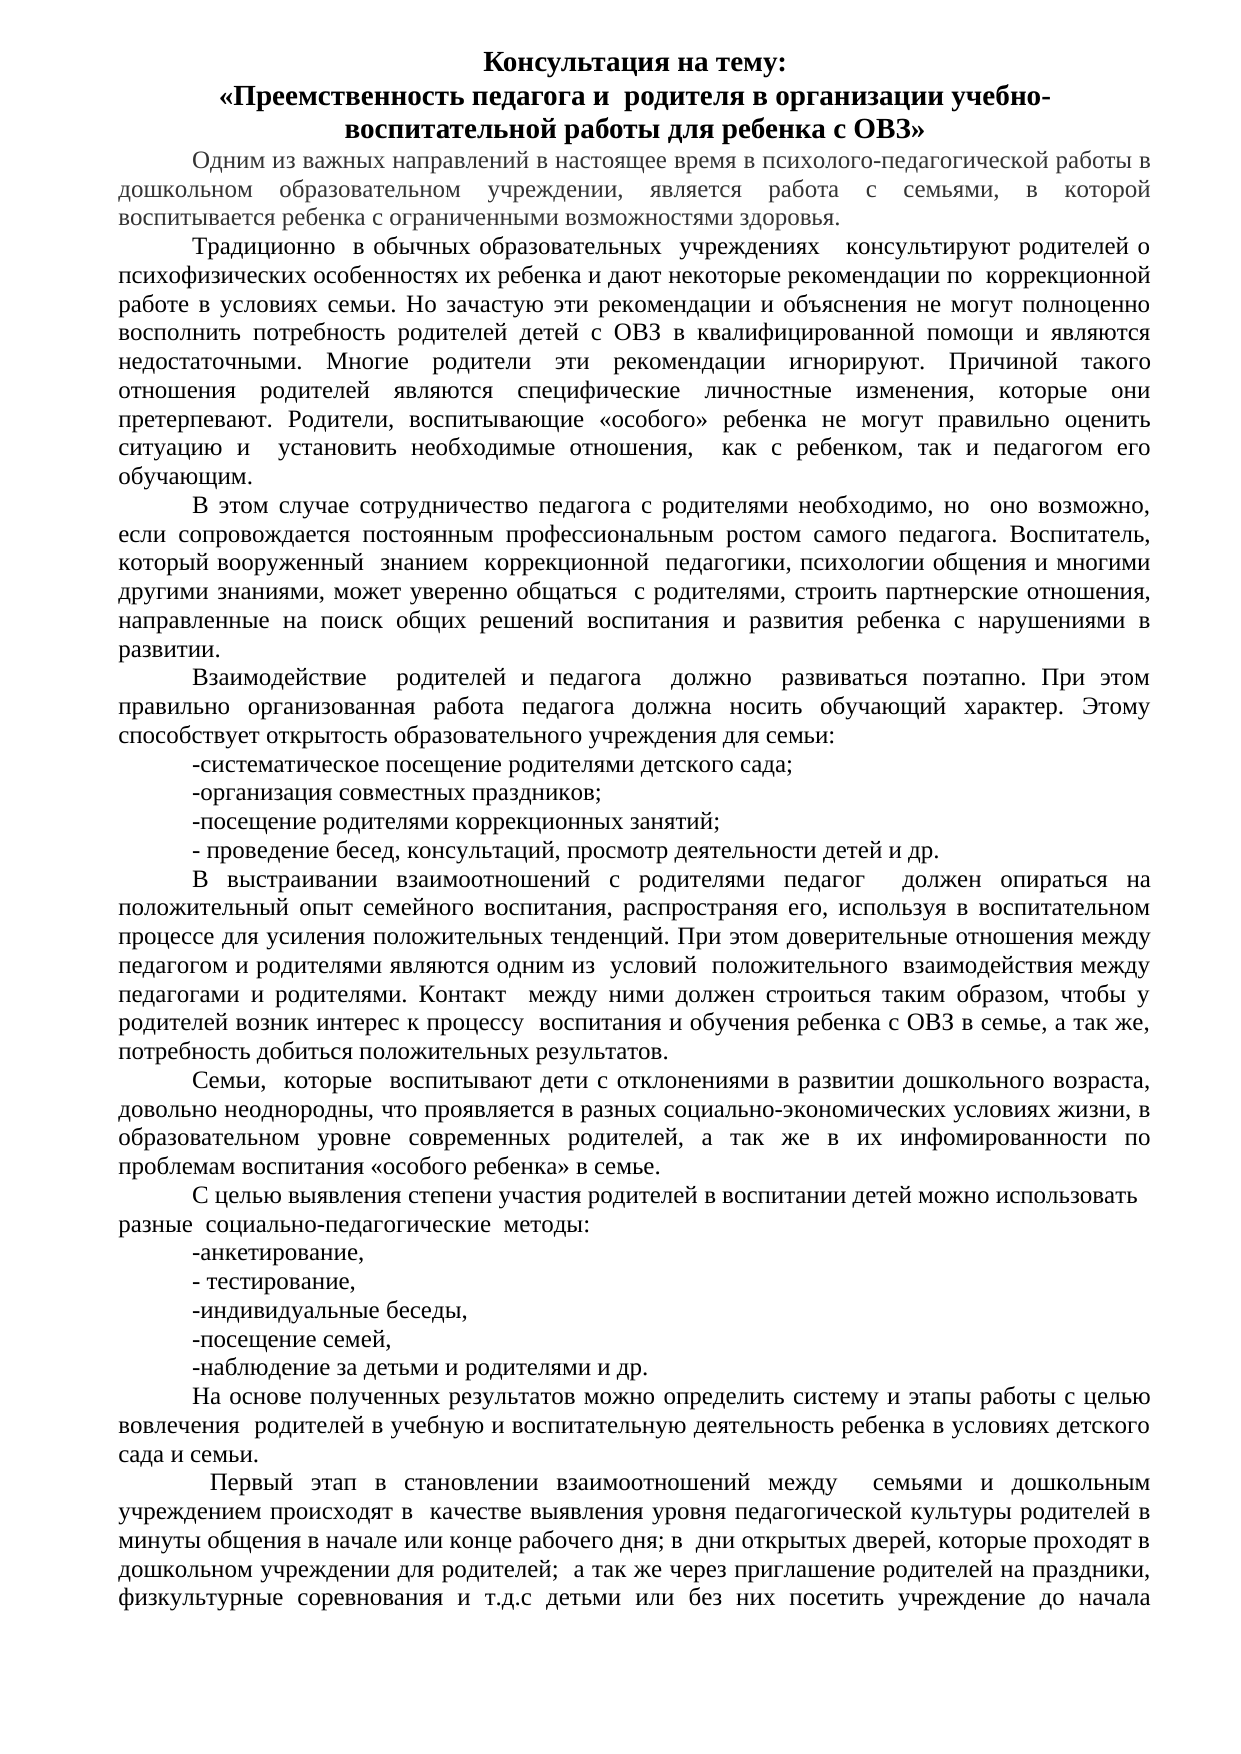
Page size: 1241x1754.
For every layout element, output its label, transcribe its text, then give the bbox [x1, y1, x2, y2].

text С целью выявления степени участия родителей в воспитании детей можно использовать разные социально-педагогические методы: [118, 1180, 1152, 1237]
text - проведение бесед, консультаций, просмотр деятельности детей и др. [118, 835, 1152, 864]
text Семьи, которые воспитывают дети с отклонениями в развитии дошкольного возраста, довольно неоднородны, что проявляется в разных социально-экономических условиях жизни, в образовательном уровне современных родителей, а так же в их инфомированности по проблемам воспитания «особого ребенка» в семье. [118, 1065, 1152, 1180]
text -наблюдение за детьми и родителями и др. [118, 1352, 1152, 1381]
text -посещение семей, [118, 1324, 1152, 1352]
text - тестирование, [118, 1266, 1152, 1295]
text Традиционно в обычных образовательных учреждениях консультируют родителей о психофизических особенностях их ребенка и дают некоторые рекомендации по коррекционной работе в условиях семьи. Но зачастую эти рекомендации и объяснения не могут полноценно восполнить потребность родителей детей с ОВЗ в квалифицированной помощи и являются недостаточными. Многие родители эти рекомендации игнорируют. Причиной такого отношения родителей являются специфические личностные изменения, которые они претерпевают. Родители, воспитывающие «особого» ребенка не могут правильно оценить ситуацию и установить необходимые отношения, как с ребенком, так и педагогом его обучающим. [118, 231, 1152, 490]
text Консультация на тему: [118, 44, 1152, 78]
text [118, 1467, 1152, 1611]
text Взаимодействие родителей и педагога должно развиваться поэтапно. При этом правильно организованная работа педагога должна носить обучающий характер. Этому способствует открытость образовательного учреждения для семьи: [118, 662, 1152, 749]
text -организация совместных праздников; [118, 777, 1152, 806]
text В выстраивании взаимоотношений с родителями педагог должен опираться на положительный опыт семейного воспитания, распространяя его, используя в воспитательном процессе для усиления положительных тенденций. При этом доверительные отношения между педагогом и родителями являются одним из условий положительного взаимодействия между педагогами и родителями. Контакт между ними должен строиться таким образом, чтобы у родителей возник интерес к процессу воспитания и обучения ребенка с ОВЗ в семье, а так же, потребность добиться положительных результатов. [118, 864, 1152, 1065]
text -анкетирование, [118, 1237, 1152, 1266]
text «Преемственность педагога и родителя в организации учебно-воспитательной работы для ребенка с ОВЗ» [118, 78, 1152, 145]
text В этом случае сотрудничество педагога с родителями необходимо, но оно возможно, если сопровождается постоянным профессиональным ростом самого педагога. Воспитатель, который вооруженный знанием коррекционной педагогики, психологии общения и многими другими знаниями, может уверенно общаться с родителями, строить партнерские отношения, направленные на поиск общих решений воспитания и развития ребенка с нарушениями в развитии. [118, 490, 1152, 662]
text -посещение родителями коррекционных занятий; [118, 806, 1152, 835]
text На основе полученных результатов можно определить систему и этапы работы с целью вовлечения родителей в учебную и воспитательную деятельность ребенка в условиях детского сада и семьи. [118, 1381, 1152, 1467]
text -индивидуальные беседы, [118, 1295, 1152, 1324]
text Одним из важных направлений в настоящее время в психолого-педагогической работы в дошкольном образовательном учреждении, является работа с семьями, в которой воспитывается ребенка с ограниченными возможностями здоровья. [118, 145, 1152, 231]
text -систематическое посещение родителями детского сада; [118, 749, 1152, 777]
